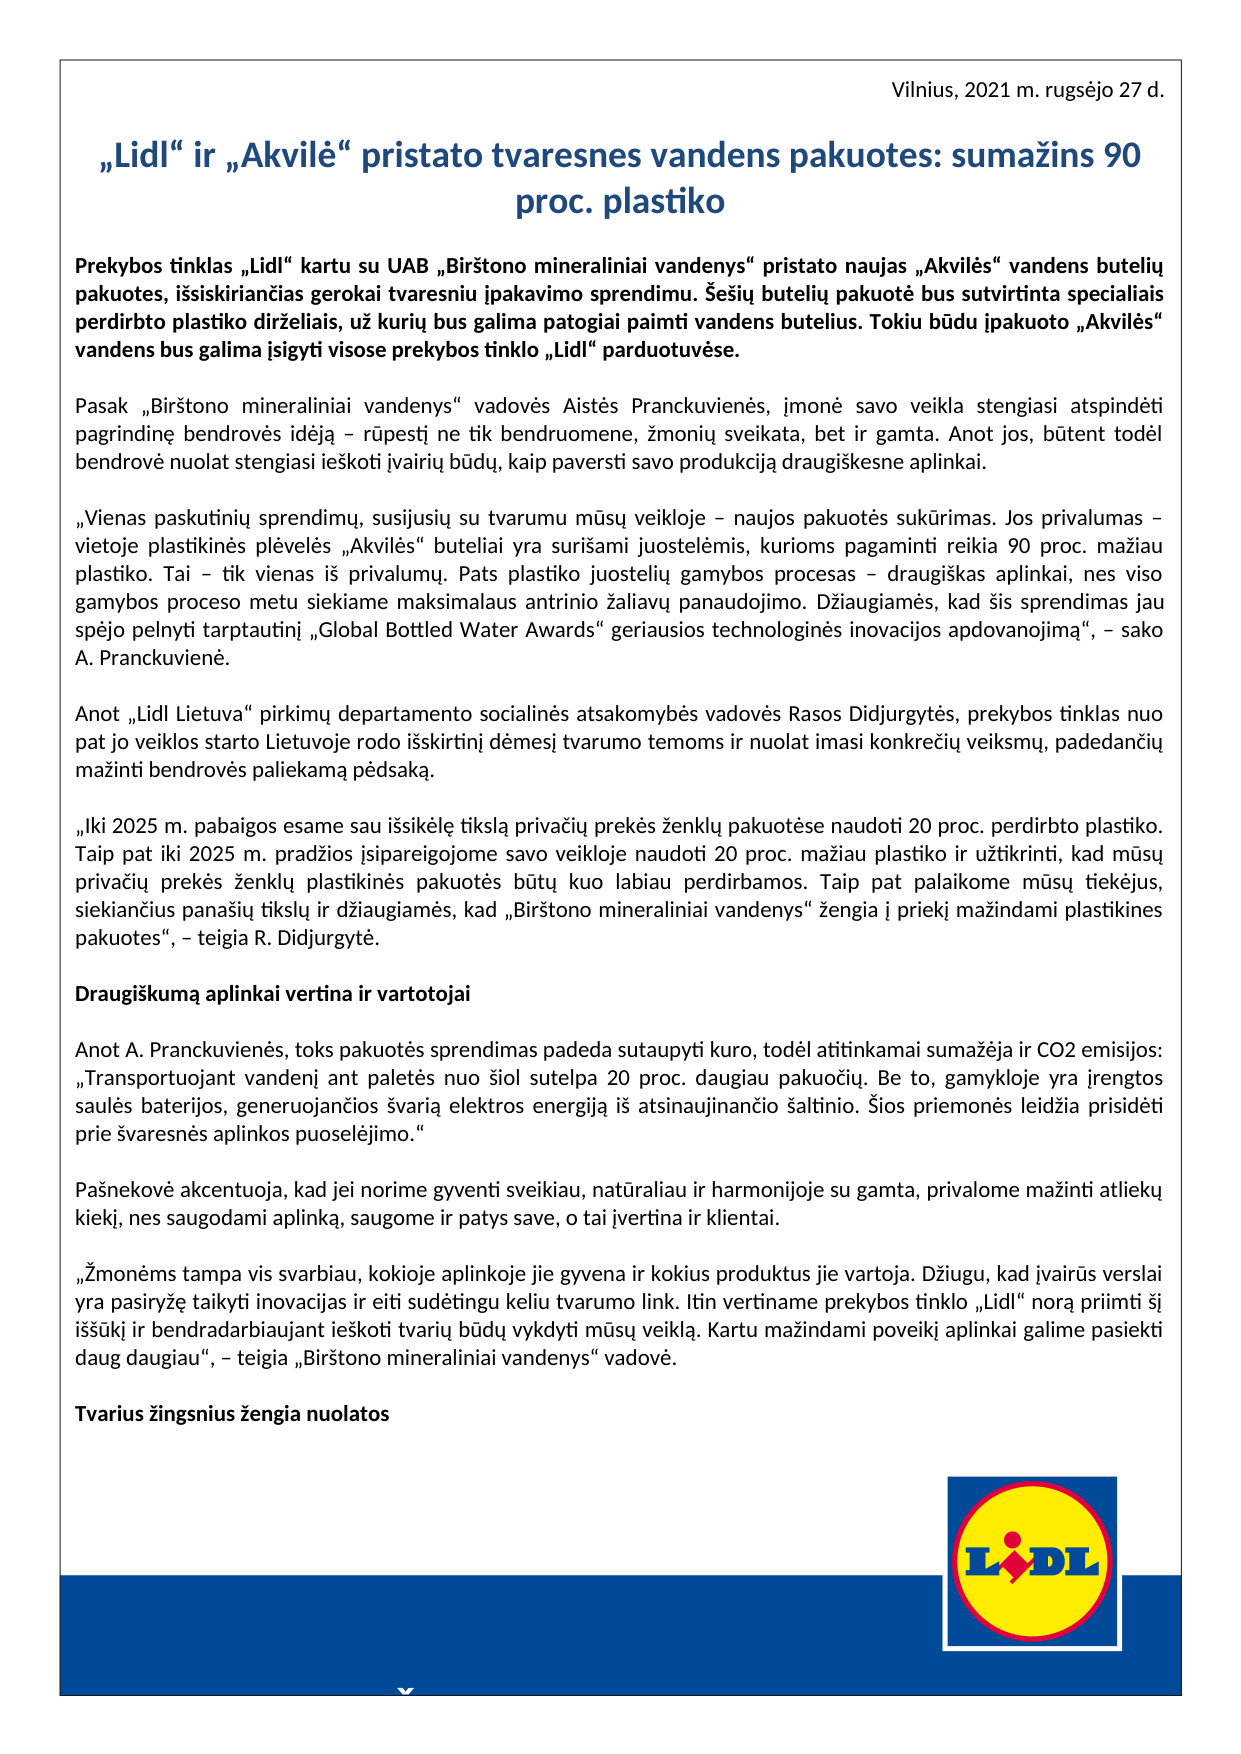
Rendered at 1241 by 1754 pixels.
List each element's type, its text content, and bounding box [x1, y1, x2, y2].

text Anot „Lidl Lietuva“ pirkimų departamento socialinės atsakomybės vadovės Rasos Didjurgytės, prekybos tinklas nuo pat jo veiklos starto Lietuvoje rodo išskirtinį dėmesį tvarumo temoms ir nuolat imasi konkrečių veiksmų, padedančių mažinti bendrovės paliekamą pėdsaką. [75, 699, 1165, 783]
text „Žmonėms tampa vis svarbiau, kokioje aplinkoje jie gyvena ir kokius produktus jie vartoja. Džiugu, kad įvairūs verslai yra pasiryžę taikyti inovacijas ir eiti sudėtingu keliu tvarumo link. Itin vertiname prekybos tinklo „Lidl“ norą priimti šį iššūkį ir bendradarbiaujant ieškoti tvarių būdų vykdyti mūsų veiklą. Kartu mažindami poveikį aplinkai galime pasiekti daug daugiau“, – teigia „Birštono mineraliniai vandenys“ vadovė. [75, 1259, 1165, 1372]
text Draugiškumą aplinkai vertina ir vartotojai [75, 979, 1165, 1007]
text „Vienas paskutinių sprendimų, susijusių su tvarumu mūsų veikloje – naujos pakuotės sukūrimas. Jos privalumas – vietoje plastikinės plėvelės „Akvilės“ buteliai yra surišami juostelėmis, kurioms pagaminti reikia 90 proc. mažiau plastiko. Tai – tik vienas iš privalumų. Pats plastiko juostelių gamybos procesas – draugiškas aplinkai, nes viso gamybos proceso metu siekiame maksimalaus antrinio žaliavų panaudojimo. Džiaugiamės, kad šis sprendimas jau spėjo pelnyti tarptautinį „Global Bottled Water Awards“ geriausios technologinės inovacijos apdovanojimą“, – sako A. Pranckuvienė. [75, 503, 1165, 671]
text Pašnekovė akcentuoja, kad jei norime gyventi sveikiau, natūraliau ir harmonijoje su gamta, privalome mažinti atliekų kiekį, nes saugodami aplinką, saugome ir patys save, o tai įvertina ir klientai. [75, 1175, 1165, 1231]
text „Lidl“ ir „Akvilė“ pristato tvaresnes vandens pakuotes: sumažins 90 proc. plastiko [75, 131, 1165, 223]
text Vilnius, 2021 m. rugsėjo 27 d. [75, 75, 1165, 103]
text Tvarius žingsnius žengia nuolatos [75, 1399, 1165, 1428]
picture [0, 0, 1241, 1754]
text Prekybos tinklas „Lidl“ kartu su UAB „Birštono mineraliniai vandenys“ pristato naujas „Akvilės“ vandens butelių pakuotes, išsiskiriančias gerokai tvaresniu įpakavimo sprendimu. Šešių butelių pakuotė bus sutvirtinta specialiais perdirbto plastiko dirželiais, už kurių bus galima patogiai paimti vandens butelius. Tokiu būdu įpakuoto „Akvilės“ vandens bus galima įsigyti visose prekybos tinklo „Lidl“ parduotuvėse. [75, 251, 1165, 363]
text Anot A. Pranckuvienės, toks pakuotės sprendimas padeda sutaupyti kuro, todėl atitinkamai sumažėja ir CO2 emisijos: „Transportuojant vandenį ant paletės nuo šiol sutelpa 20 proc. daugiau pakuočių. Be to, gamykloje yra įrengtos saulės baterijos, generuojančios švarią elektros energiją iš atsinaujinančio šaltinio. Šios priemonės leidžia prisidėti prie švaresnės aplinkos puoselėjimo.“ [75, 1035, 1165, 1147]
text „Iki 2025 m. pabaigos esame sau išsikėlę tikslą privačių prekės ženklų pakuotėse naudoti 20 proc. perdirbto plastiko. Taip pat iki 2025 m. pradžios įsipareigojome savo veikloje naudoti 20 proc. mažiau plastiko ir užtikrinti, kad mūsų privačių prekės ženklų plastikinės pakuotės būtų kuo labiau perdirbamos. Taip pat palaikome mūsų tiekėjus, siekiančius panašių tikslų ir džiaugiamės, kad „Birštono mineraliniai vandenys“ žengia į priekį mažindami plastikines pakuotes“, – teigia R. Didjurgytė. [75, 811, 1165, 951]
text Pasak „Birštono mineraliniai vandenys“ vadovės Aistės Pranckuvienės, įmonė savo veikla stengiasi atspindėti pagrindinę bendrovės idėją – rūpestį ne tik bendruomene, žmonių sveikata, bet ir gamta. Anot jos, būtent todėl bendrovė nuolat stengiasi ieškoti įvairių būdų, kaip paversti savo produkciją draugiškesne aplinkai. [75, 391, 1165, 475]
